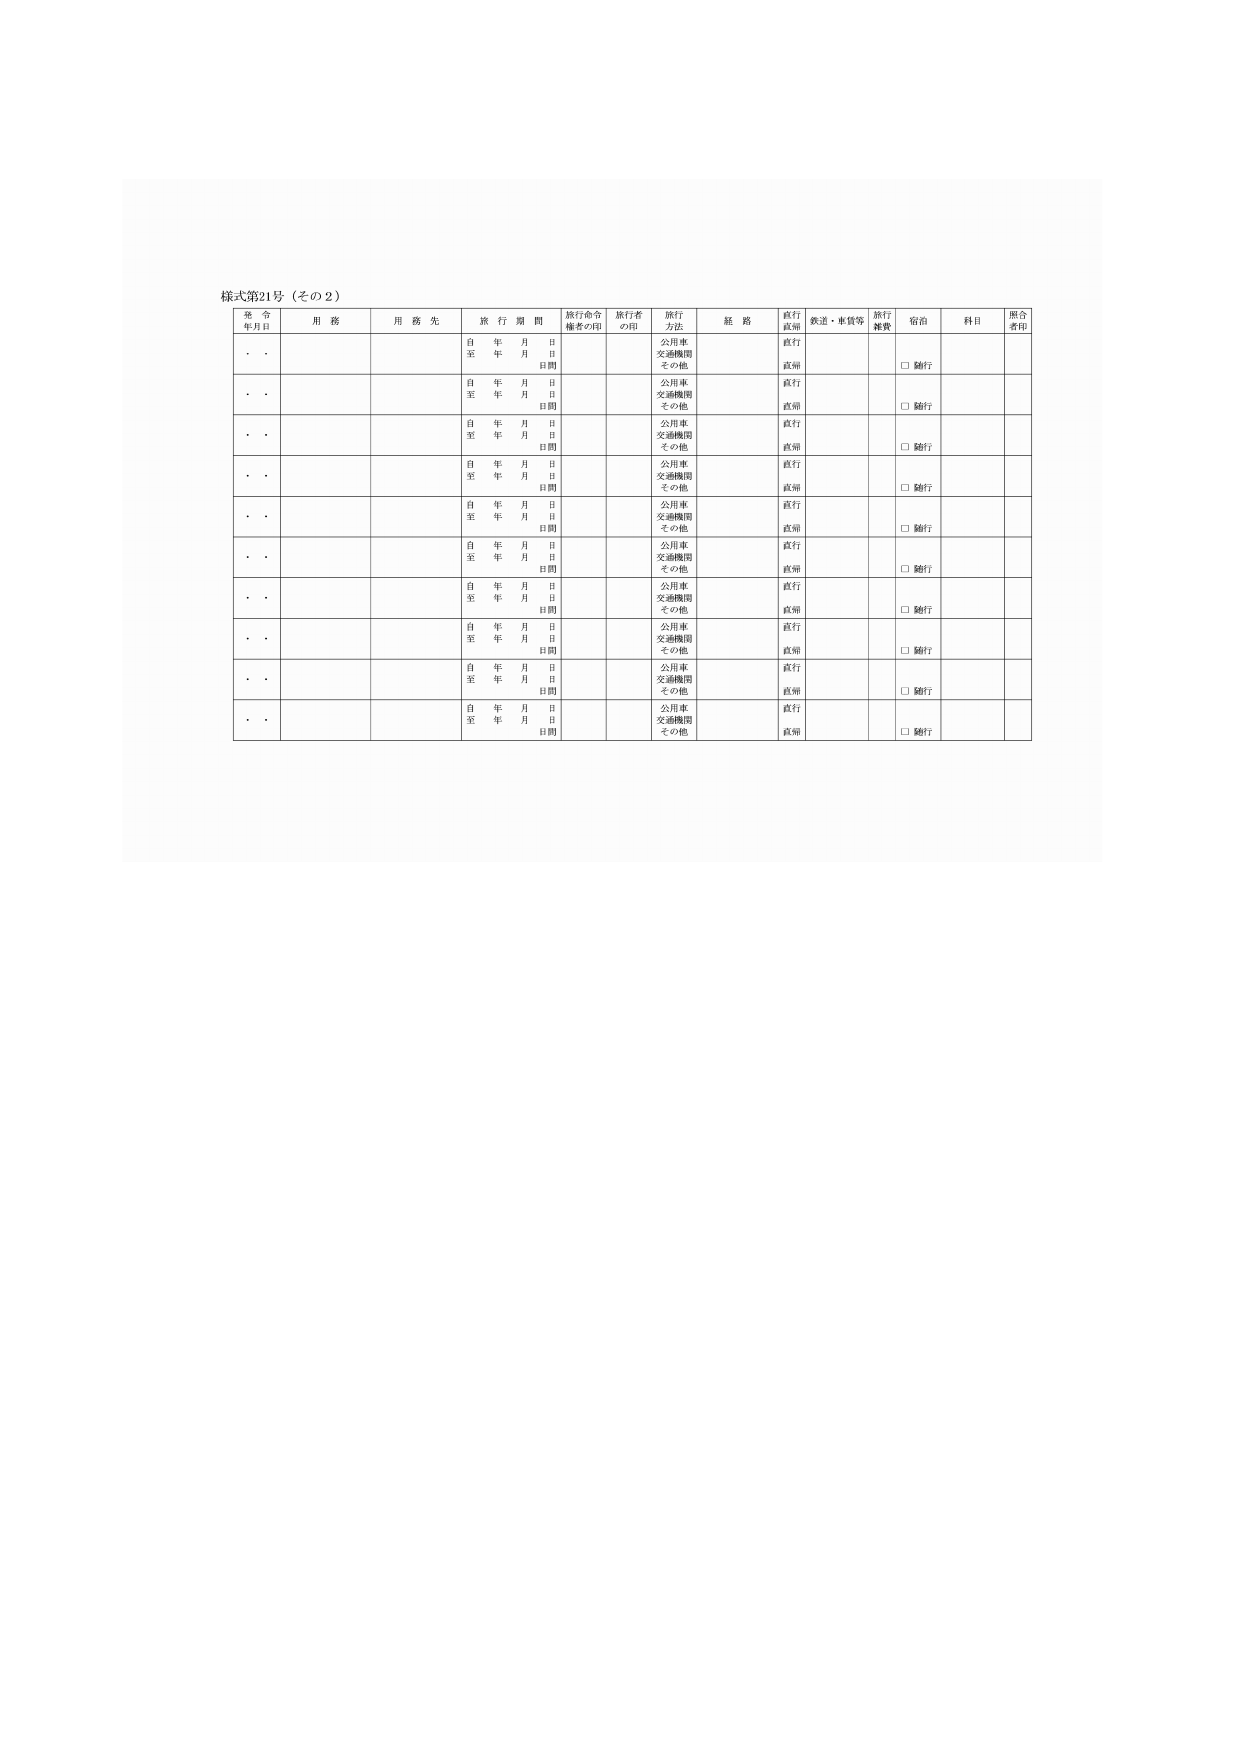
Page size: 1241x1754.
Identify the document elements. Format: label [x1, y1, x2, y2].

picture [122, 179, 1103, 862]
